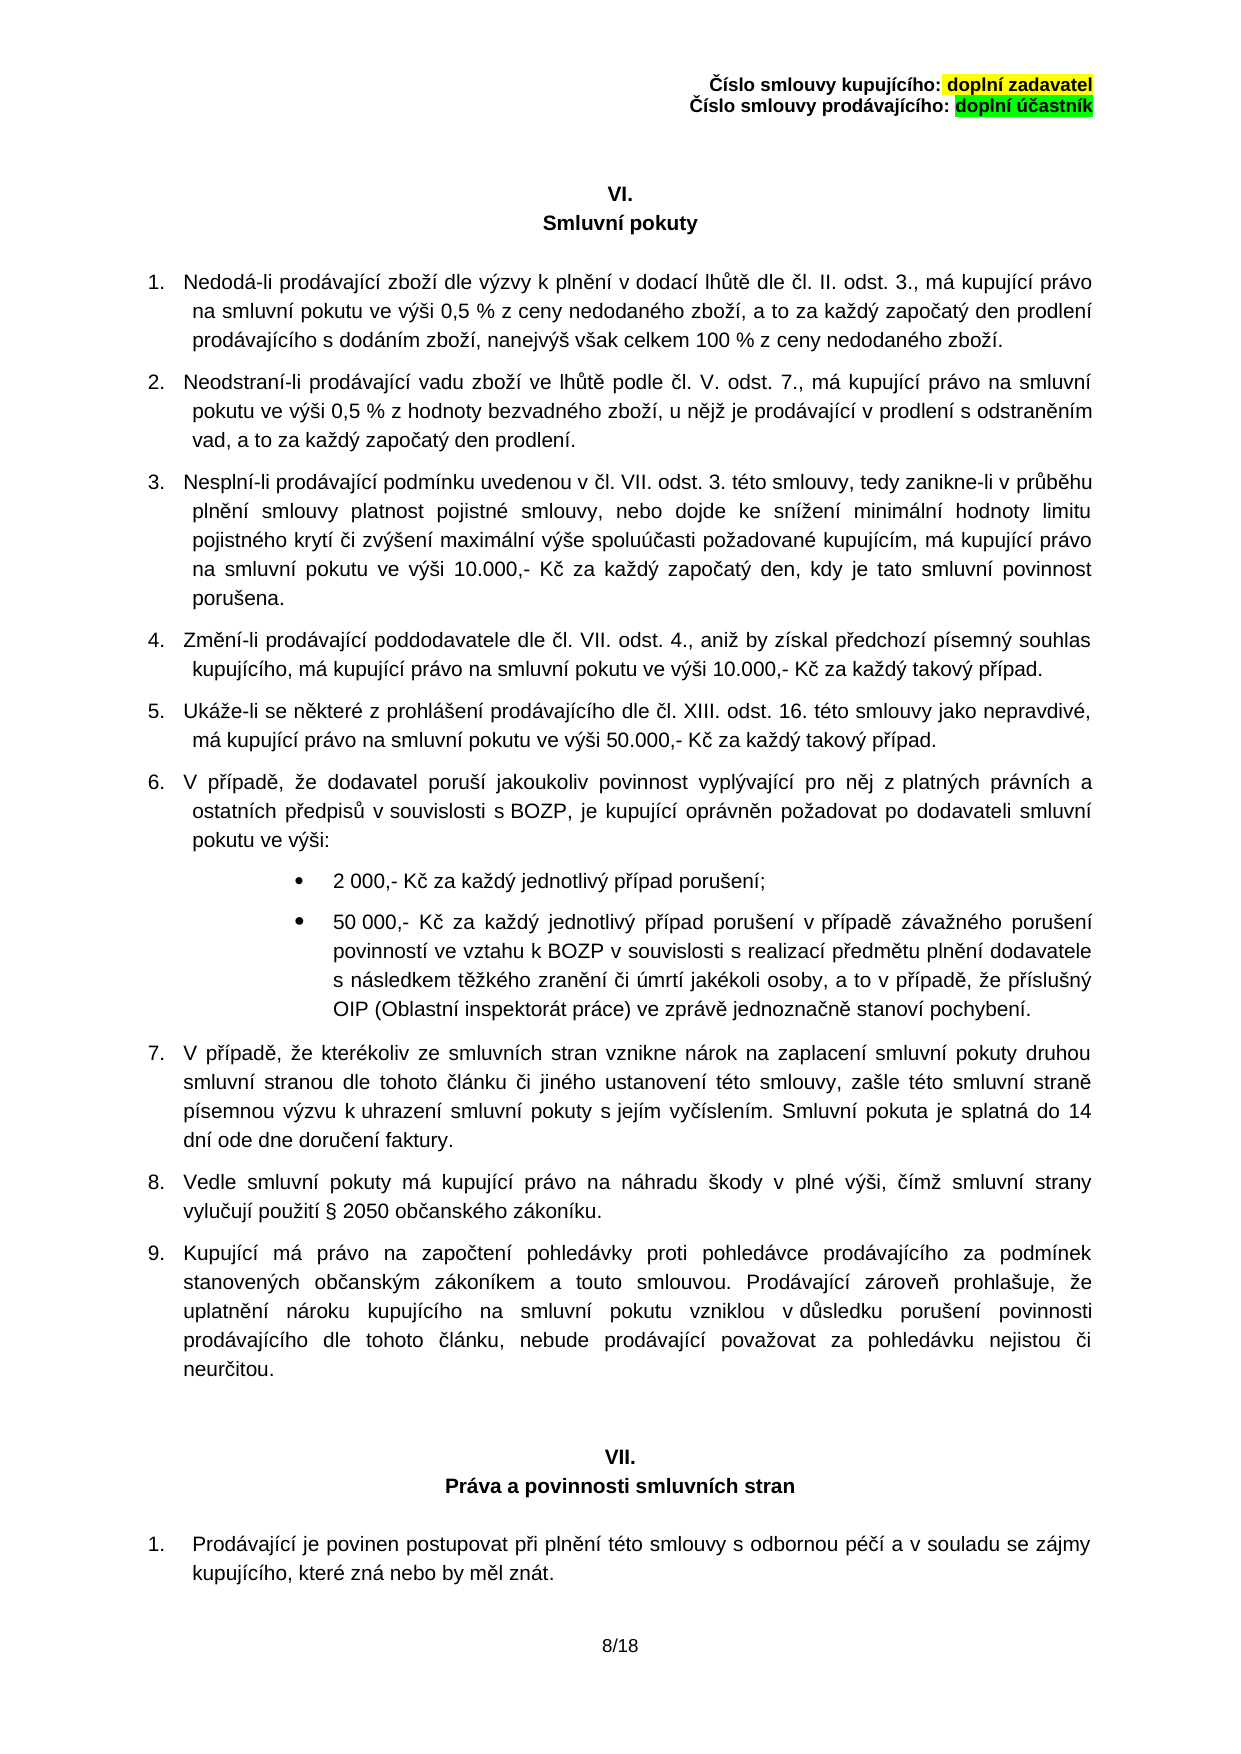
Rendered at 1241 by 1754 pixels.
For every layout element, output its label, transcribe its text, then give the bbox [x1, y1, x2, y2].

list Neodstraní-li prodávající vadu zboží ve lhůtě podle čl. V. odst. 7., má kupující právo na smluvní pokutu ve výši 0,5 % z hodnoty bezvadného zboží, u nějž je prodávající v prodlení s odstraněním vad, a to za každý započatý den prodlení. [148, 364, 1093, 452]
list 2 000,- Kč za každý jednotlivý případ porušení; [295, 864, 1093, 893]
text VI. [148, 177, 1093, 206]
list Změní-li prodávající poddodavatele dle čl. VII. odst. 4., aniž by získal předchozí písemný souhlas kupujícího, má kupující právo na smluvní pokutu ve výši 10.000,- Kč za každý takový případ. [148, 623, 1093, 681]
list Prodávající je povinen postupovat při plnění této smlouvy s odbornou péčí a v souladu se zájmy kupujícího, které zná nebo by měl znát. [148, 1527, 1093, 1585]
list Nesplní-li prodávající podmínku uvedenou v čl. VII. odst. 3. této smlouvy, tedy zanikne-li v průběhu plnění smlouvy platnost pojistné smlouvy, nebo dojde ke snížení minimální hodnoty limitu pojistného krytí či zvýšení maximální výše spoluúčasti požadované kupujícím, má kupující právo na smluvní pokutu ve výši 10.000,- Kč za každý započatý den, kdy je tato smluvní povinnost porušena. [148, 464, 1093, 610]
text Práva a povinnosti smluvních stran [148, 1468, 1093, 1498]
list Kupující má právo na započtení pohledávky proti pohledávce prodávajícího za podmínek stanovených občanským zákoníkem a touto smlouvou. Prodávající zároveň prohlašuje, že uplatnění nároku kupujícího na smluvní pokutu vzniklou v důsledku porušení povinnosti prodávajícího dle tohoto článku, nebude prodávající považovat za pohledávku nejistou či neurčitou. [148, 1235, 1093, 1381]
list V případě, že dodavatel poruší jakoukoliv povinnost vyplývající pro něj z platných právních a ostatních předpisů v souvislosti s BOZP, je kupující oprávněn požadovat po dodavateli smluvní pokutu ve výši: [148, 764, 1093, 852]
list 50 000,- Kč za každý jednotlivý případ porušení v případě závažného porušení povinností ve vztahu k BOZP v souvislosti s realizací předmětu plnění dodavatele s následkem těžkého zranění či úmrtí jakékoli osoby, a to v případě, že příslušný OIP (Oblastní inspektorát práce) ve zprávě jednoznačně stanoví pochybení. [295, 906, 1093, 1023]
text Smluvní pokuty [148, 206, 1093, 235]
list Ukáže-li se některé z prohlášení prodávajícího dle čl. XIII. odst. 16. této smlouvy jako nepravdivé, má kupující právo na smluvní pokutu ve výši 50.000,- Kč za každý takový případ. [148, 693, 1093, 752]
list Nedodá-li prodávající zboží dle výzvy k plnění v dodací lhůtě dle čl. II. odst. 3., má kupující právo na smluvní pokutu ve výši 0,5 % z ceny nedodaného zboží, a to za každý započatý den prodlení prodávajícího s dodáním zboží, nanejvýš však celkem 100 % z ceny nedodaného zboží. [148, 264, 1093, 352]
list V případě, že kterékoliv ze smluvních stran vznikne nárok na zaplacení smluvní pokuty druhou smluvní stranou dle tohoto článku či jiného ustanovení této smlouvy, zašle této smluvní straně písemnou výzvu k uhrazení smluvní pokuty s jejím vyčíslením. Smluvní pokuta je splatná do 14 dní ode dne doručení faktury. [148, 1035, 1093, 1152]
list Vedle smluvní pokuty má kupující právo na náhradu škody v plné výši, čímž smluvní strany vylučují použití § 2050 občanského zákoníku. [148, 1164, 1093, 1223]
text VII. [148, 1439, 1093, 1468]
